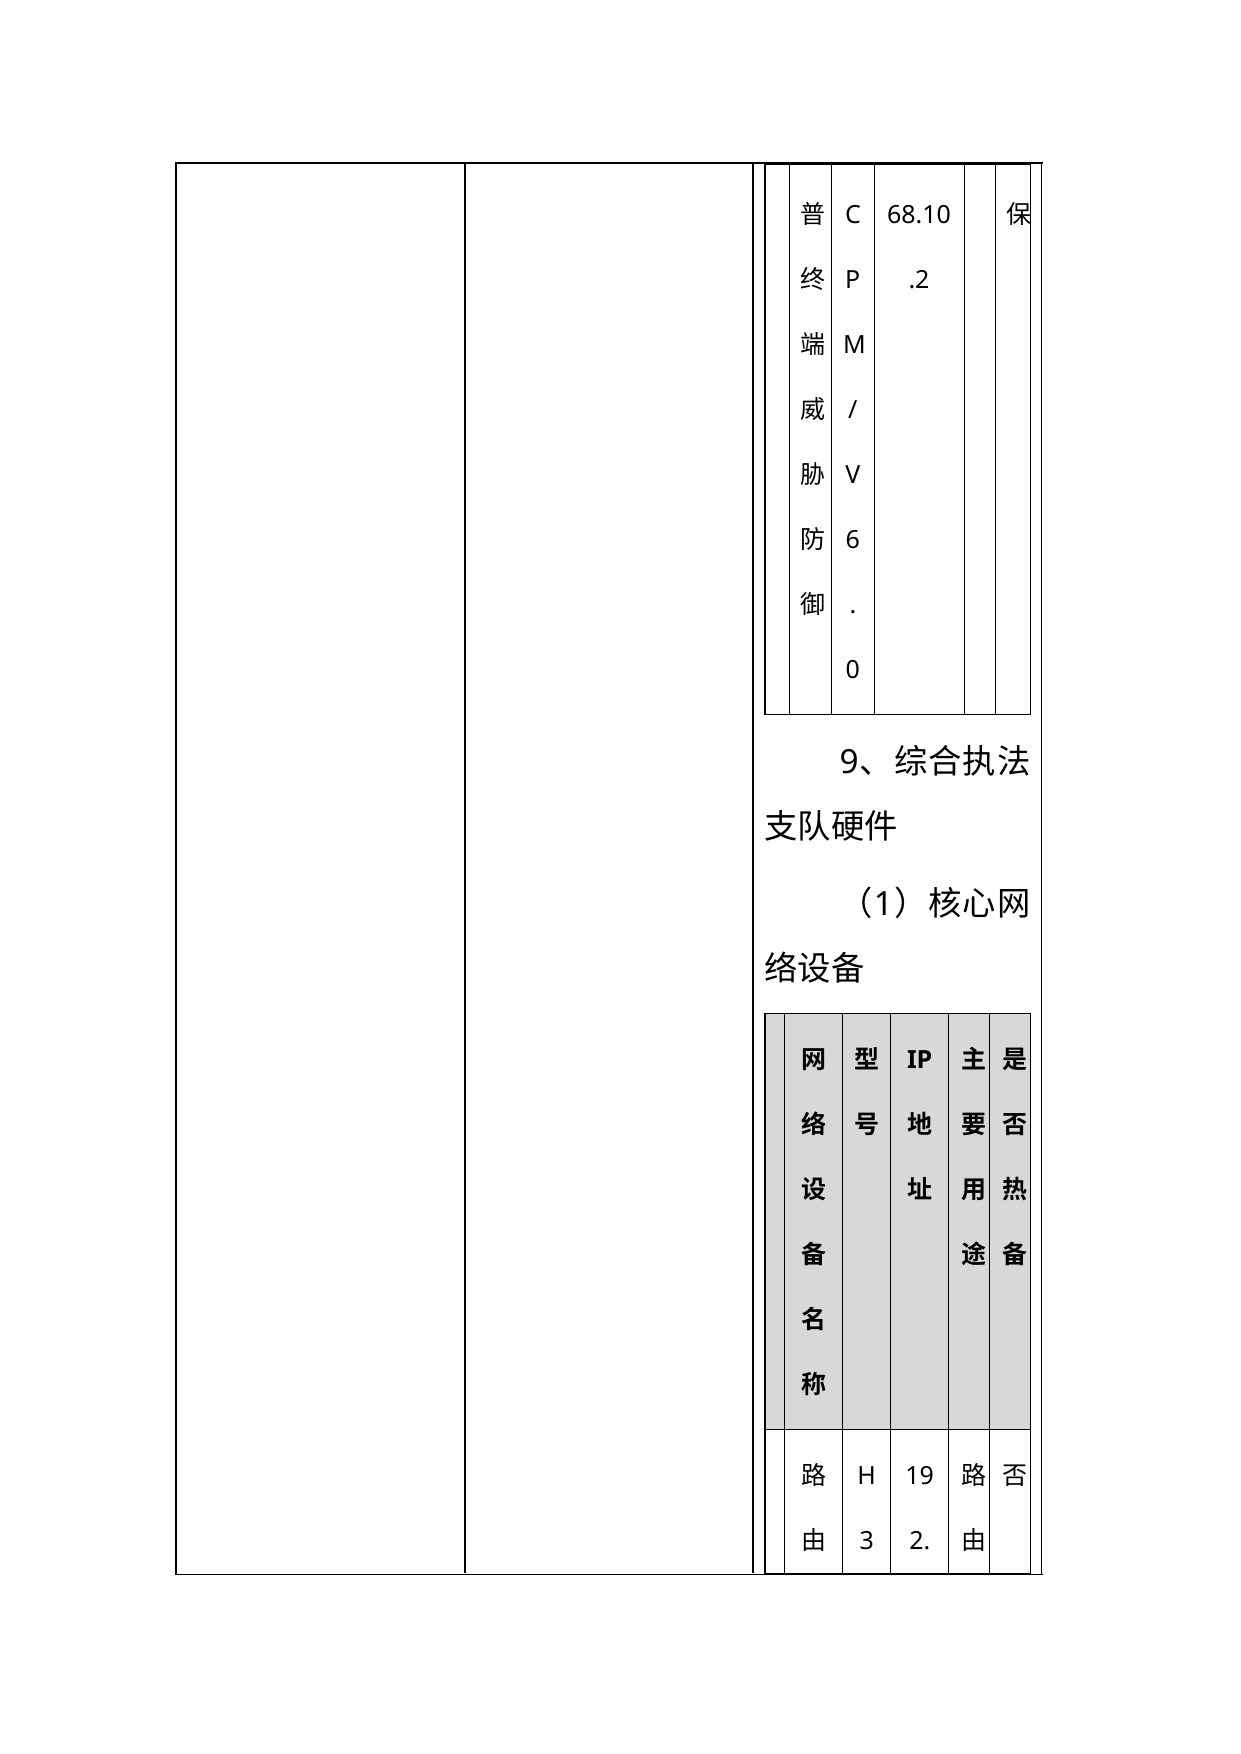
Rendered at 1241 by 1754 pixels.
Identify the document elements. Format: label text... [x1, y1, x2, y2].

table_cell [754, 164, 1041, 1573]
table_cell 1 [177, 164, 464, 1573]
table_cell [466, 164, 752, 1573]
